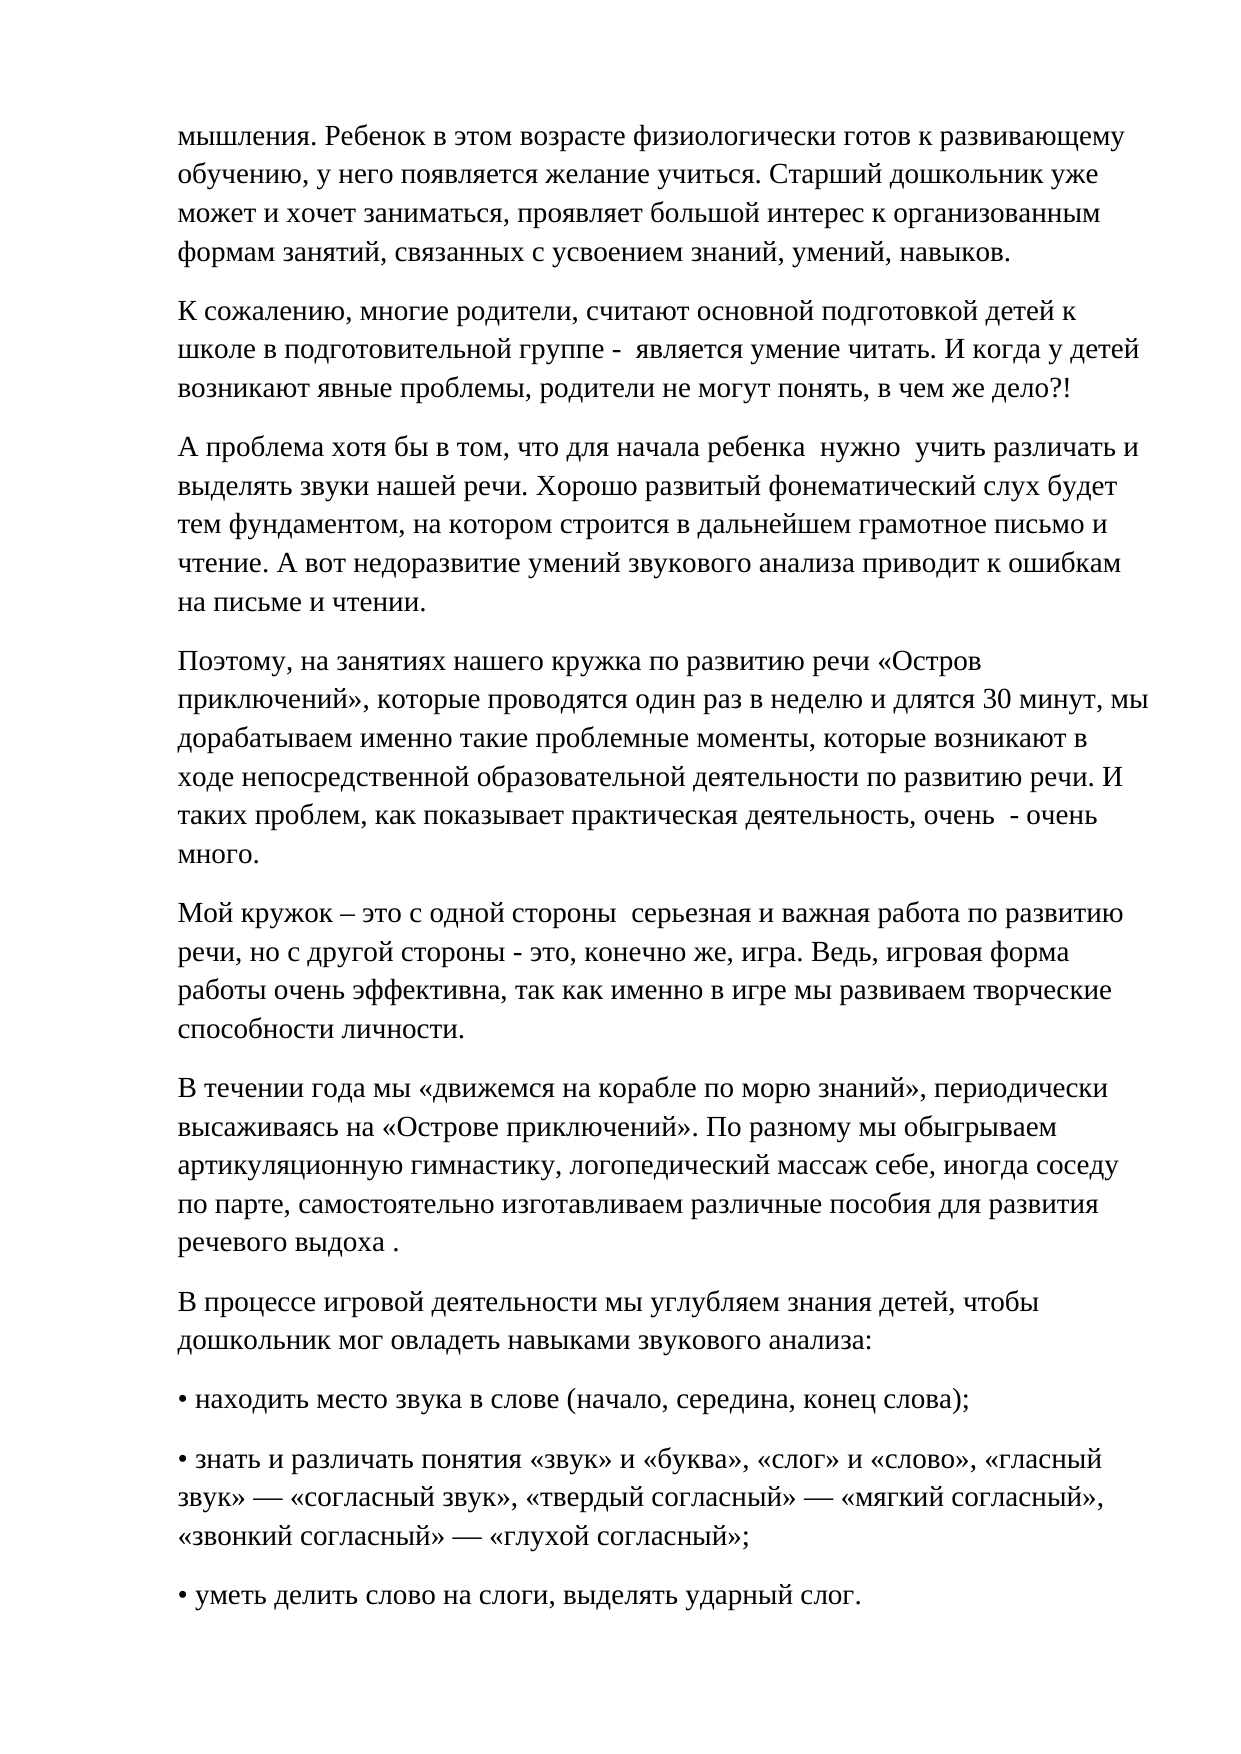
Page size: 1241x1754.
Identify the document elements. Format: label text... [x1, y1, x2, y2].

text В течении года мы «движемся на корабле по морю знаний», периодически высаживаясь на «Острове приключений». По разному мы обыгрываем артикуляционную гимнастику, логопедический массаж себе, иногда соседу по парте, самостоятельно изготавливаем различные пособия для развития речевого выдоха . [177, 1070, 1152, 1258]
text К сожалению, многие родители, считают основной подготовкой детей к школе в подготовительной группе - является умение читать. И когда у детей возникают явные проблемы, родители не могут понять, в чем же дело?! [177, 293, 1152, 404]
text Мой кружок – это с одной стороны серьезная и важная работа по развитию речи, но с другой стороны - это, конечно же, игра. Ведь, игровая форма работы очень эффективна, так как именно в игре мы развиваем творческие способности личности. [177, 895, 1152, 1044]
text • уметь делить слово на слоги, выделять ударный слог. [177, 1577, 1152, 1611]
text В процессе игровой деятельности мы углубляем знания детей, чтобы дошкольник мог овладеть навыками звукового анализа: [177, 1284, 1152, 1356]
text • знать и различать понятия «звук» и «буква», «слог» и «слово», «гласный звук» — «согласный звук», «твердый согласный» — «мягкий согласный», «звонкий согласный» — «глухой согласный»; [177, 1441, 1152, 1552]
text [177, 118, 1152, 267]
text • находить место звука в слове (начало, середина, конец слова); [177, 1382, 1152, 1415]
text Поэтому, на занятиях нашего кружка по развитию речи «Остров приключений», которые проводятся один раз в неделю и длятся 30 минут, мы дорабатываем именно такие проблемные моменты, которые возникают в ходе непосредственной образовательной деятельности по развитию речи. И таких проблем, как показывает практическая деятельность, очень - очень много. [177, 643, 1152, 869]
text А проблема хотя бы в том, что для начала ребенка нужно учить различать и выделять звуки нашей речи. Хорошо развитый фонематический слух будет тем фундаментом, на котором строится в дальнейшем грамотное письмо и чтение. А вот недоразвитие умений звукового анализа приводит к ошибкам на письме и чтении. [177, 429, 1152, 617]
